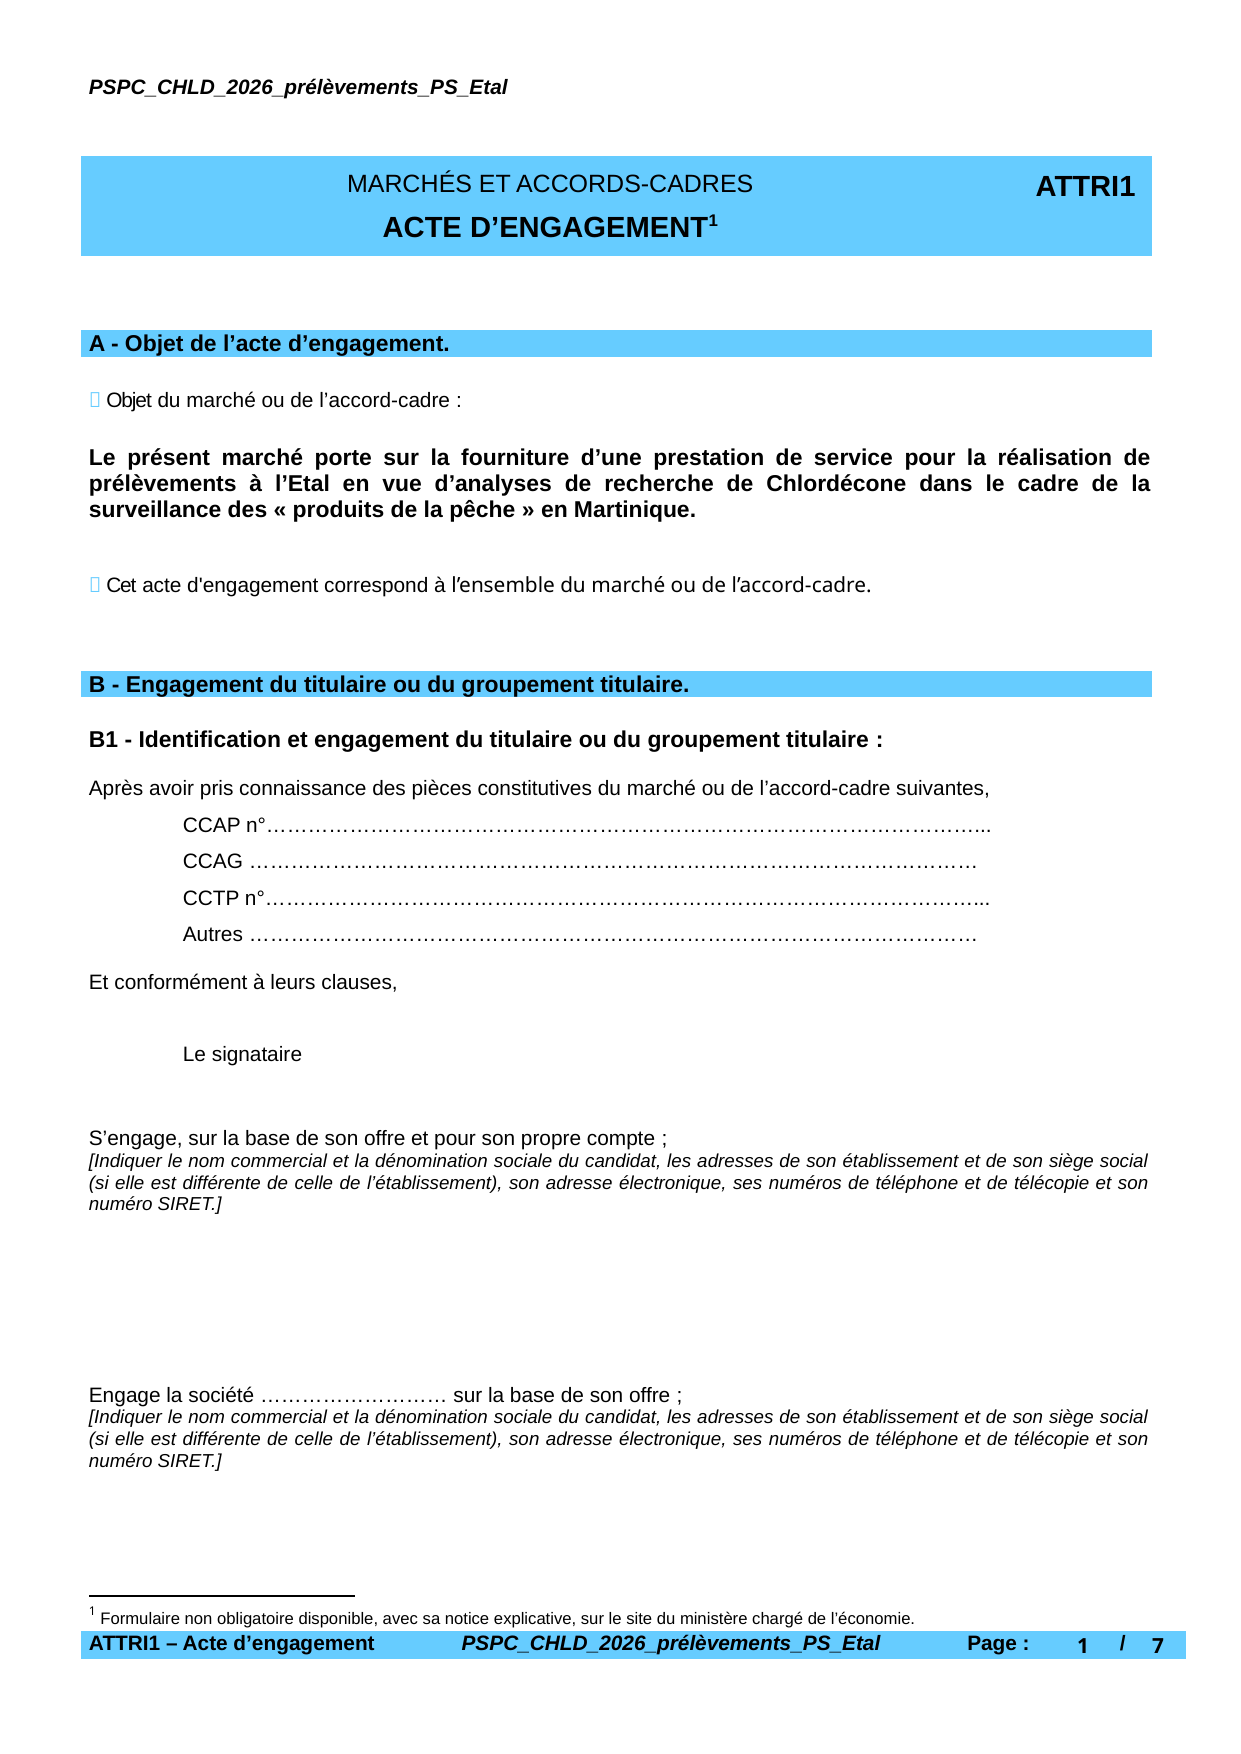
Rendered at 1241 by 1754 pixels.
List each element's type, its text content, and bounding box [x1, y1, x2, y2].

text S’engage, sur la base de son offre et pour son propre compte ; [89, 1126, 1152, 1150]
table_header ATTRI1 [1019, 156, 1152, 256]
text  Objet du marché ou de l’accord-cadre : [89, 385, 1152, 413]
text CCAG …………………………………………………………………………………………… [177, 849, 1152, 873]
text Et conformément à leurs clauses, [89, 970, 1152, 994]
text Le présent marché porte sur la fourniture d’une prestation de service pour la réalisation de prélèvements à l’Etal en vue d’analyses de recherche de Chlordécone dans le cadre de la surveillance des « produits de la pêche » en Martinique. [89, 444, 1152, 523]
text CCTP n°…………………………………………………………………………………………... [177, 885, 1152, 909]
text Après avoir pris connaissance des pièces constitutives du marché ou de l’accord-cadre suivantes, [89, 776, 1152, 800]
text Engage la société ……………………… sur la base de son offre ; [89, 1382, 1152, 1406]
table_header B - Engagement du titulaire ou du groupement titulaire. [81, 671, 1152, 697]
text Le signataire [177, 1042, 1152, 1066]
text Autres …………………………………………………………………………………………… [177, 922, 1152, 946]
text  Cet acte d'engagement correspond à l’ensemble du marché ou de l’accord-cadre. [89, 571, 1152, 599]
text CCAP n°…………………………………………………………………………………………... [177, 812, 1152, 836]
table_header A - Objet de l’acte d’engagement. [81, 330, 1152, 357]
text [Indiquer le nom commercial et la dénomination sociale du candidat, les adresses de son établissement et de son siège social (si elle est différente de celle de l’établissement), son adresse électronique, ses numéros de téléphone et de télécopie et son numéro SIRET.] [89, 1406, 1152, 1471]
table_header MARCHéS ET ACCORDS-CADRES ACTE D’ENGAGEMENT [81, 156, 1019, 256]
text [Indiquer le nom commercial et la dénomination sociale du candidat, les adresses de son établissement et de son siège social (si elle est différente de celle de l’établissement), son adresse électronique, ses numéros de téléphone et de télécopie et son numéro SIRET.] [89, 1150, 1152, 1215]
subtitle B1 - Identification et engagement du titulaire ou du groupement titulaire : [89, 726, 1152, 752]
